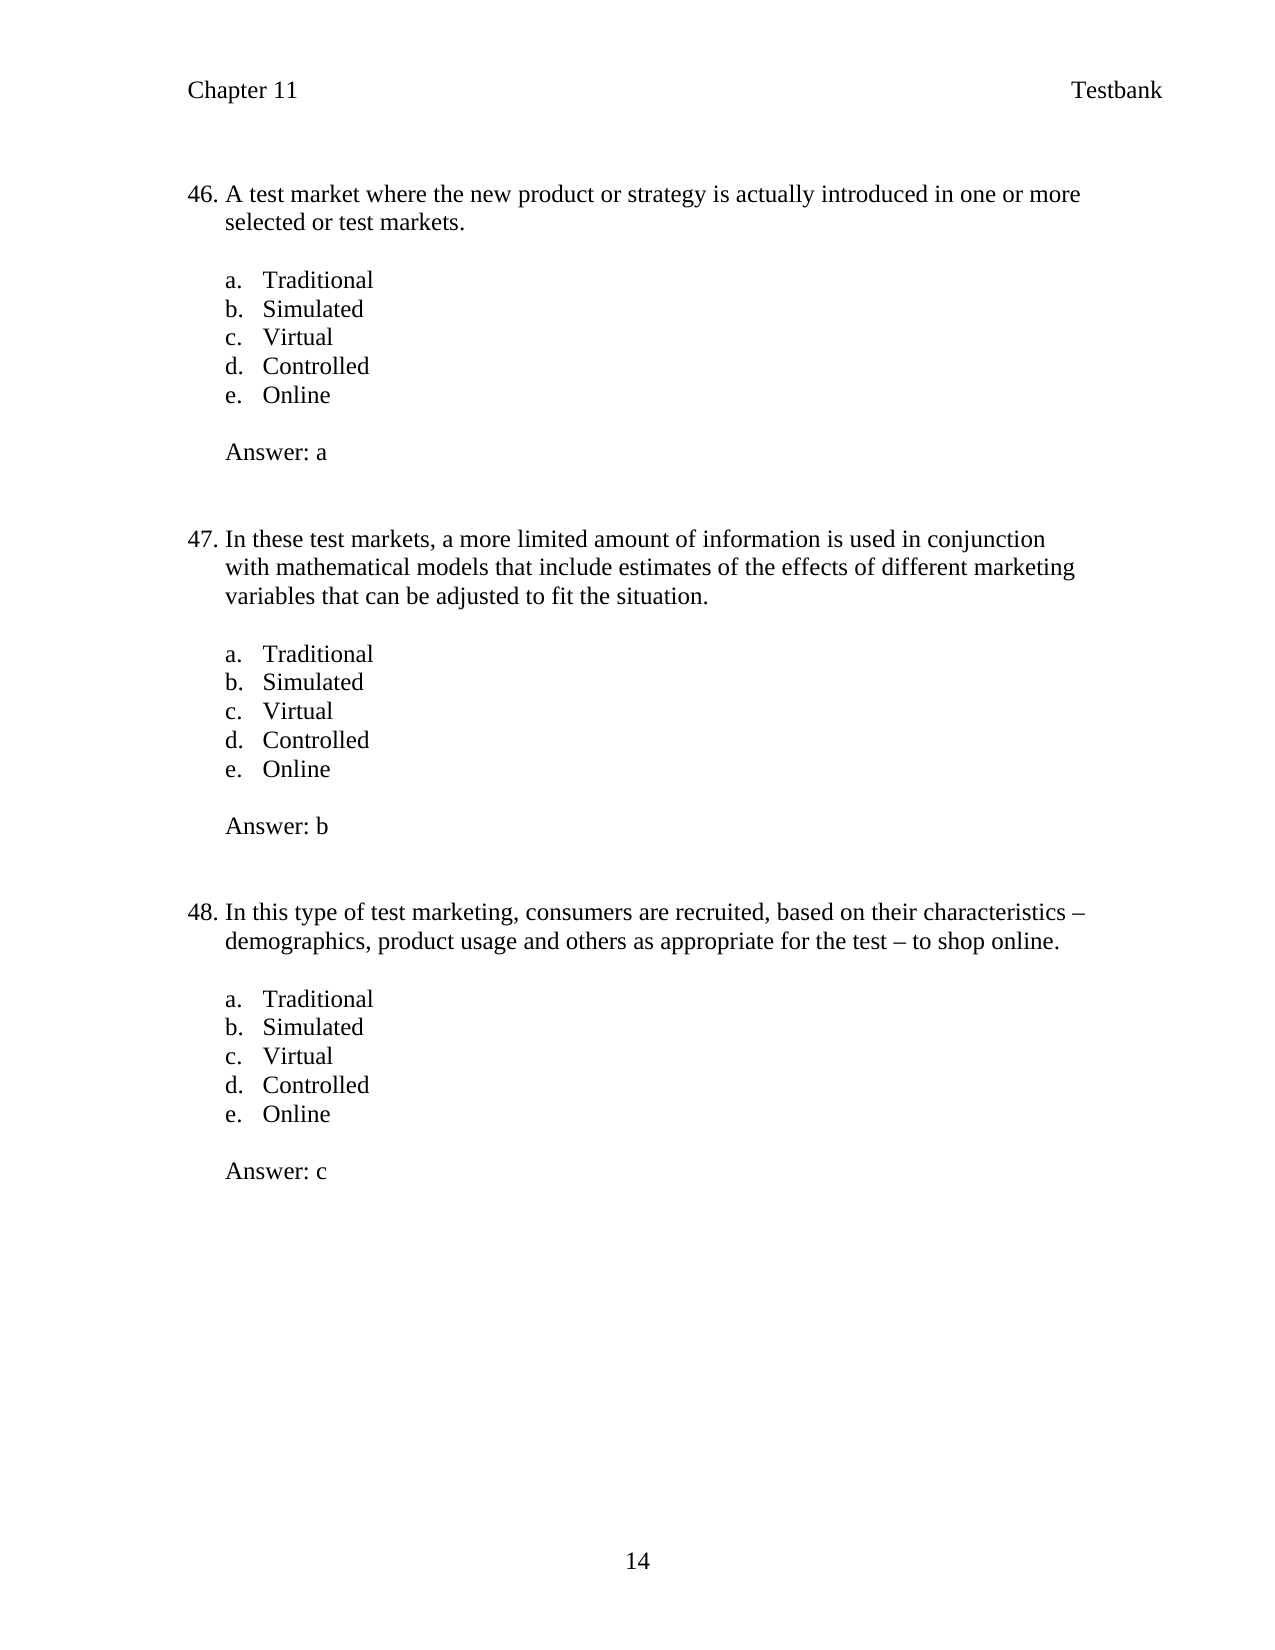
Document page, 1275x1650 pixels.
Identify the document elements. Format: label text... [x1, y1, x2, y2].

text a. Traditional [225, 639, 1087, 667]
text b. Simulated [225, 294, 1087, 322]
text d. Controlled [225, 1070, 1087, 1099]
text Answer: b [225, 811, 1087, 840]
text d. Controlled [225, 351, 1087, 380]
text Answer: c [225, 1156, 1087, 1185]
text b. Simulated [225, 1012, 1087, 1041]
text a. Traditional [225, 984, 1087, 1012]
text e. Online [225, 754, 1087, 782]
list A test market where the new product or strategy is actually introduced in one or more selected or test markets. [187, 179, 1087, 236]
text c. Virtual [225, 696, 1087, 725]
list In this type of test marketing, consumers are recruited, based on their characteristics – demographics, product usage and others as appropriate for the test – to shop online. [187, 897, 1087, 955]
text c. Virtual [225, 1041, 1087, 1070]
text b. Simulated [225, 667, 1087, 696]
text c. Virtual [225, 322, 1087, 351]
text d. Controlled [225, 725, 1087, 754]
text Answer: a [225, 437, 1087, 466]
text a. Traditional [225, 265, 1087, 294]
text e. Online [225, 380, 1087, 409]
list In these test markets, a more limited amount of information is used in conjunction with mathematical models that include estimates of the effects of different marketing variables that can be adjusted to fit the situation. [187, 524, 1087, 610]
text e. Online [225, 1099, 1087, 1127]
